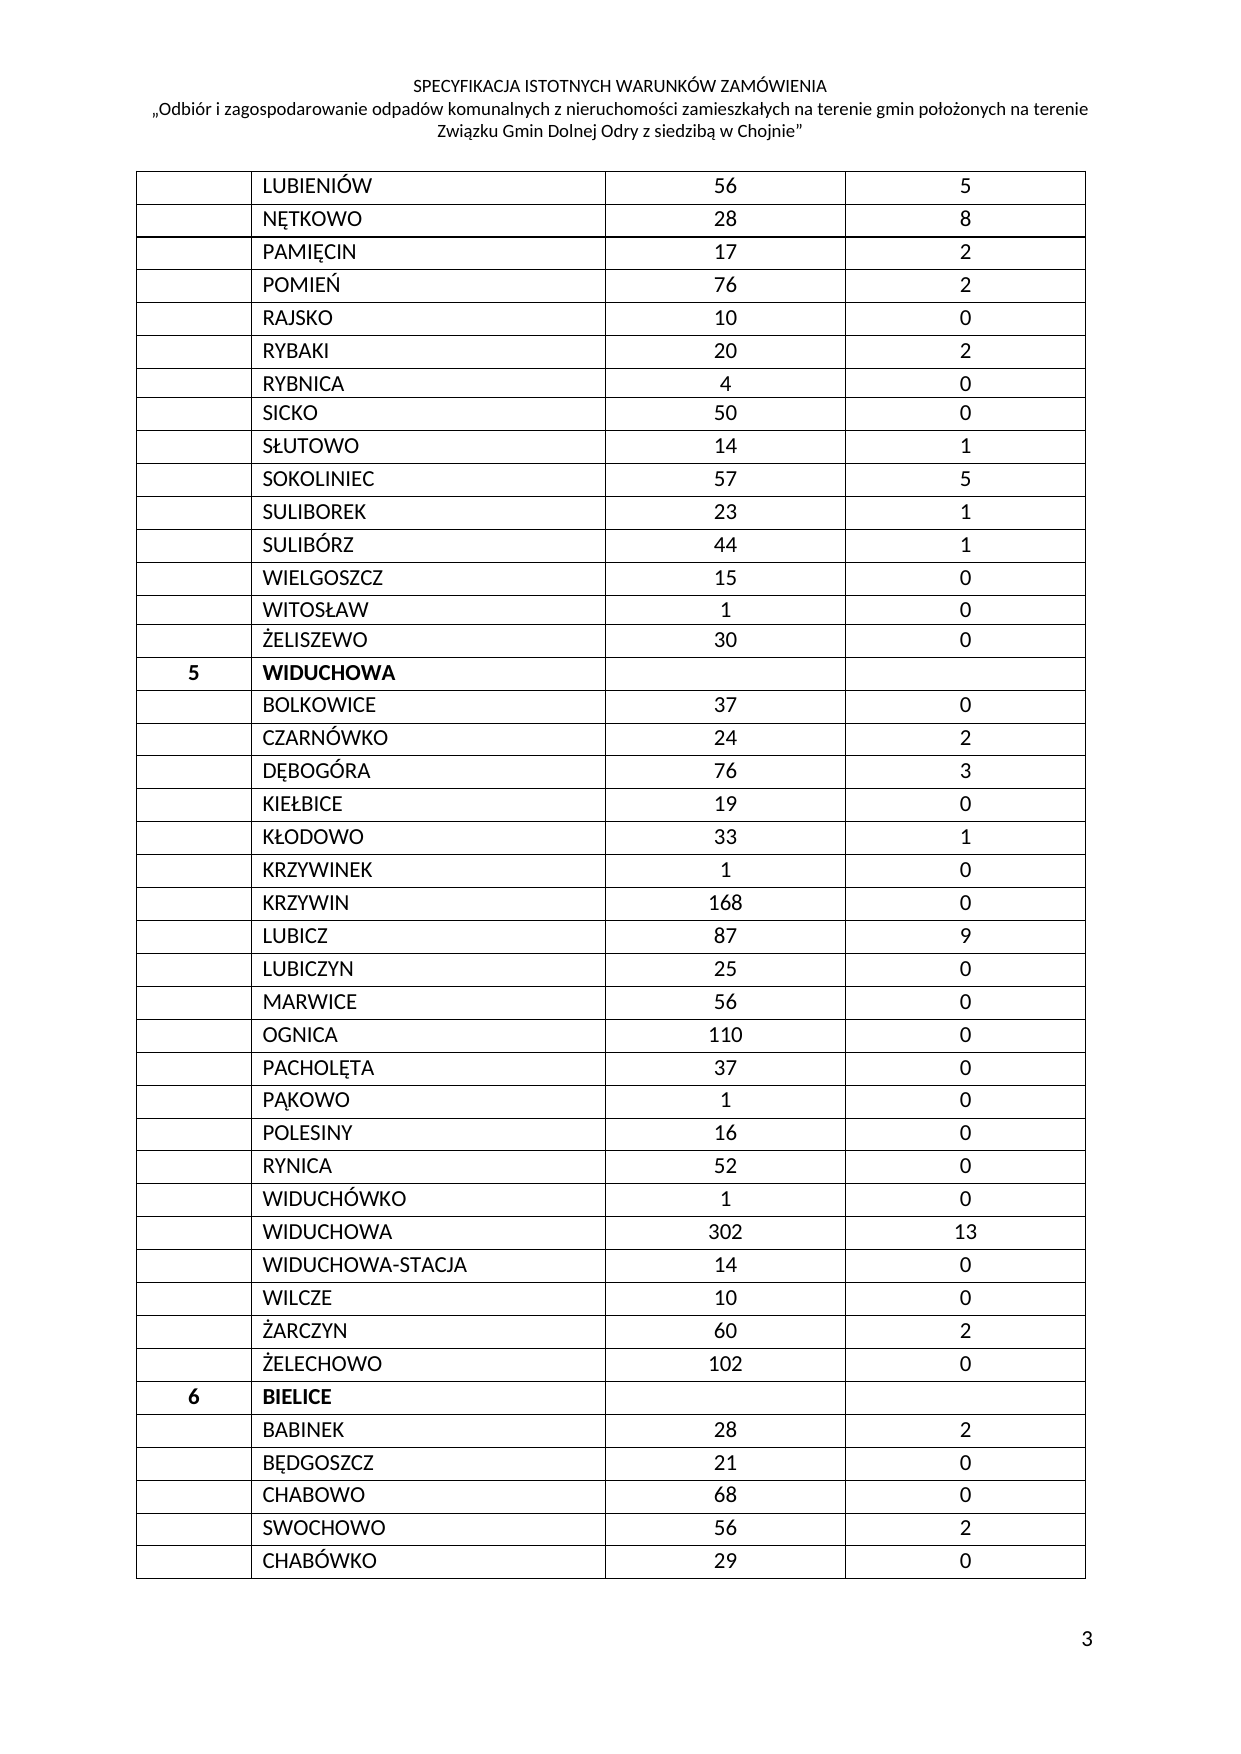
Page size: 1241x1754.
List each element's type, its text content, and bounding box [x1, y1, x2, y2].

table_cell [137, 497, 251, 529]
table_cell [137, 855, 251, 887]
table_cell [137, 625, 251, 657]
table_cell 0 [846, 1481, 1085, 1512]
table_cell SULIBOREK [252, 497, 605, 529]
table_cell ŻELISZEWO [252, 625, 605, 657]
table_cell SICKO [252, 398, 605, 430]
table_cell WITOSŁAW [252, 596, 605, 624]
table_cell 1 [846, 431, 1085, 463]
table_cell 2 [846, 724, 1085, 755]
table_cell 302 [606, 1217, 845, 1249]
table_cell 0 [846, 855, 1085, 887]
table_cell [137, 1283, 251, 1315]
table_cell 2 [846, 238, 1085, 269]
table_cell 0 [846, 691, 1085, 722]
table_cell CHABÓWKO [252, 1546, 605, 1578]
table_cell 0 [846, 1448, 1085, 1479]
table_cell BIELICE [252, 1382, 605, 1414]
table_cell ŻELECHOWO [252, 1349, 605, 1381]
table_cell [137, 954, 251, 986]
table_cell 0 [846, 1020, 1085, 1052]
table_cell BABINEK [252, 1415, 605, 1447]
table_cell 0 [846, 1086, 1085, 1117]
table_cell 0 [846, 1349, 1085, 1381]
table_cell 9 [846, 921, 1085, 953]
table_cell 0 [846, 1283, 1085, 1315]
table_cell LUBICZYN [252, 954, 605, 986]
table_cell 76 [606, 270, 845, 302]
table_cell 4 [606, 369, 845, 397]
table_cell POMIEŃ [252, 270, 605, 302]
table_cell 1 [606, 596, 845, 624]
table_cell RYNICA [252, 1151, 605, 1183]
table_cell [846, 658, 1085, 689]
table_cell [137, 530, 251, 562]
table_cell 17 [606, 238, 845, 269]
table_cell 1 [606, 1184, 845, 1216]
table_cell 1 [606, 1086, 845, 1117]
table_cell 0 [846, 1119, 1085, 1150]
table_cell LUBICZ [252, 921, 605, 953]
table_cell 1 [846, 530, 1085, 562]
table_cell 76 [606, 756, 845, 788]
table_cell [606, 1382, 845, 1414]
table_cell KRZYWIN [252, 888, 605, 920]
table_cell [137, 1053, 251, 1084]
table_cell [137, 1514, 251, 1545]
table_cell 0 [846, 1184, 1085, 1216]
table_cell 29 [606, 1546, 845, 1578]
table_cell POLESINY [252, 1119, 605, 1150]
table_cell 19 [606, 789, 845, 821]
table_cell WILCZE [252, 1283, 605, 1315]
table_cell KRZYWINEK [252, 855, 605, 887]
table_cell 5 [137, 658, 251, 689]
table_cell 0 [846, 563, 1085, 594]
table_cell 37 [606, 691, 845, 722]
table_cell SULIBÓRZ [252, 530, 605, 562]
table_cell 25 [606, 954, 845, 986]
table_cell BOLKOWICE [252, 691, 605, 722]
table_cell [846, 1382, 1085, 1414]
table_cell 44 [606, 530, 845, 562]
table_cell RAJSKO [252, 303, 605, 335]
table_cell [137, 789, 251, 821]
table_cell 52 [606, 1151, 845, 1183]
table_cell 2 [846, 1514, 1085, 1545]
table_cell 28 [606, 205, 845, 236]
table_cell [137, 724, 251, 755]
table_cell PACHOLĘTA [252, 1053, 605, 1084]
table_cell [137, 431, 251, 463]
table_cell 57 [606, 464, 845, 496]
table_cell [137, 1415, 251, 1447]
table_cell [137, 1151, 251, 1183]
table_cell [137, 822, 251, 854]
table_cell 10 [606, 1283, 845, 1315]
table_cell [137, 691, 251, 722]
table_cell [137, 336, 251, 368]
table_cell 2 [846, 270, 1085, 302]
table_cell ŻARCZYN [252, 1316, 605, 1348]
table_cell BĘDGOSZCZ [252, 1448, 605, 1479]
table_cell 168 [606, 888, 845, 920]
table_cell 0 [846, 888, 1085, 920]
table_cell [137, 1481, 251, 1512]
table_cell SOKOLINIEC [252, 464, 605, 496]
table_cell MARWICE [252, 987, 605, 1019]
table_cell CHABOWO [252, 1481, 605, 1512]
table_cell 0 [846, 1250, 1085, 1282]
table_cell KIEŁBICE [252, 789, 605, 821]
table_cell [137, 369, 251, 397]
table_cell 15 [606, 563, 845, 594]
table_cell [137, 1119, 251, 1150]
table_cell PĄKOWO [252, 1086, 605, 1117]
table_cell [137, 563, 251, 594]
table_cell SŁUTOWO [252, 431, 605, 463]
table_cell 30 [606, 625, 845, 657]
table_cell 56 [606, 987, 845, 1019]
table_cell CZARNÓWKO [252, 724, 605, 755]
table_cell [137, 398, 251, 430]
table_cell 0 [846, 1151, 1085, 1183]
table_cell 37 [606, 1053, 845, 1084]
table_cell 13 [846, 1217, 1085, 1249]
table_cell WIDUCHÓWKO [252, 1184, 605, 1216]
table_cell [137, 464, 251, 496]
table_cell 3 [846, 756, 1085, 788]
table_cell RYBAKI [252, 336, 605, 368]
table_cell WIDUCHOWA [252, 658, 605, 689]
table_cell 68 [606, 1481, 845, 1512]
table_cell 110 [606, 1020, 845, 1052]
table_cell [137, 888, 251, 920]
table_cell 21 [606, 1448, 845, 1479]
table_cell [137, 596, 251, 624]
table_cell PAMIĘCIN [252, 238, 605, 269]
table_cell 50 [606, 398, 845, 430]
table_cell 33 [606, 822, 845, 854]
table_cell [606, 658, 845, 689]
table_cell 56 [606, 172, 845, 203]
table_cell 23 [606, 497, 845, 529]
table_cell 2 [846, 1415, 1085, 1447]
table_cell 0 [846, 596, 1085, 624]
table_cell 0 [846, 1546, 1085, 1578]
table_cell [137, 1316, 251, 1348]
table_cell RYBNICA [252, 369, 605, 397]
table_cell [137, 1086, 251, 1117]
table_cell 60 [606, 1316, 845, 1348]
table_cell OGNICA [252, 1020, 605, 1052]
table_cell NĘTKOWO [252, 205, 605, 236]
table_cell 56 [606, 1514, 845, 1545]
table_cell [137, 205, 251, 236]
table_cell [137, 756, 251, 788]
table_cell WIDUCHOWA [252, 1217, 605, 1249]
table_cell 0 [846, 398, 1085, 430]
table_cell 0 [846, 987, 1085, 1019]
table_cell 14 [606, 431, 845, 463]
table_cell 0 [846, 954, 1085, 986]
table_cell 5 [846, 172, 1085, 203]
table_cell 0 [846, 369, 1085, 397]
table_cell WIDUCHOWA-STACJA [252, 1250, 605, 1282]
table_cell 1 [606, 855, 845, 887]
table_cell 102 [606, 1349, 845, 1381]
table_cell 2 [846, 1316, 1085, 1348]
table_cell 6 [137, 1382, 251, 1414]
table_cell 28 [606, 1415, 845, 1447]
table_cell [137, 921, 251, 953]
table_cell 20 [606, 336, 845, 368]
table_cell [137, 270, 251, 302]
table_cell LUBIENIÓW [252, 172, 605, 203]
table_cell SWOCHOWO [252, 1514, 605, 1545]
table_cell [137, 303, 251, 335]
table_cell 0 [846, 625, 1085, 657]
table_cell 14 [606, 1250, 845, 1282]
table_cell [137, 1349, 251, 1381]
table_cell 5 [846, 464, 1085, 496]
table_cell 1 [846, 497, 1085, 529]
table_cell [137, 1250, 251, 1282]
table_cell [137, 1448, 251, 1479]
table_cell [137, 1217, 251, 1249]
table_cell 0 [846, 1053, 1085, 1084]
table_cell 24 [606, 724, 845, 755]
table_cell 87 [606, 921, 845, 953]
table_cell 1 [846, 822, 1085, 854]
table_cell 2 [846, 336, 1085, 368]
table_cell [137, 238, 251, 269]
table_cell 16 [606, 1119, 845, 1150]
table_cell 10 [606, 303, 845, 335]
table_cell [137, 172, 251, 203]
table_cell [137, 1546, 251, 1578]
table_cell [137, 1020, 251, 1052]
table_cell DĘBOGÓRA [252, 756, 605, 788]
table_cell KŁODOWO [252, 822, 605, 854]
table_cell [137, 987, 251, 1019]
table_cell 0 [846, 303, 1085, 335]
table_cell 8 [846, 205, 1085, 236]
table_cell 0 [846, 789, 1085, 821]
table_cell [137, 1184, 251, 1216]
table_cell WIELGOSZCZ [252, 563, 605, 594]
